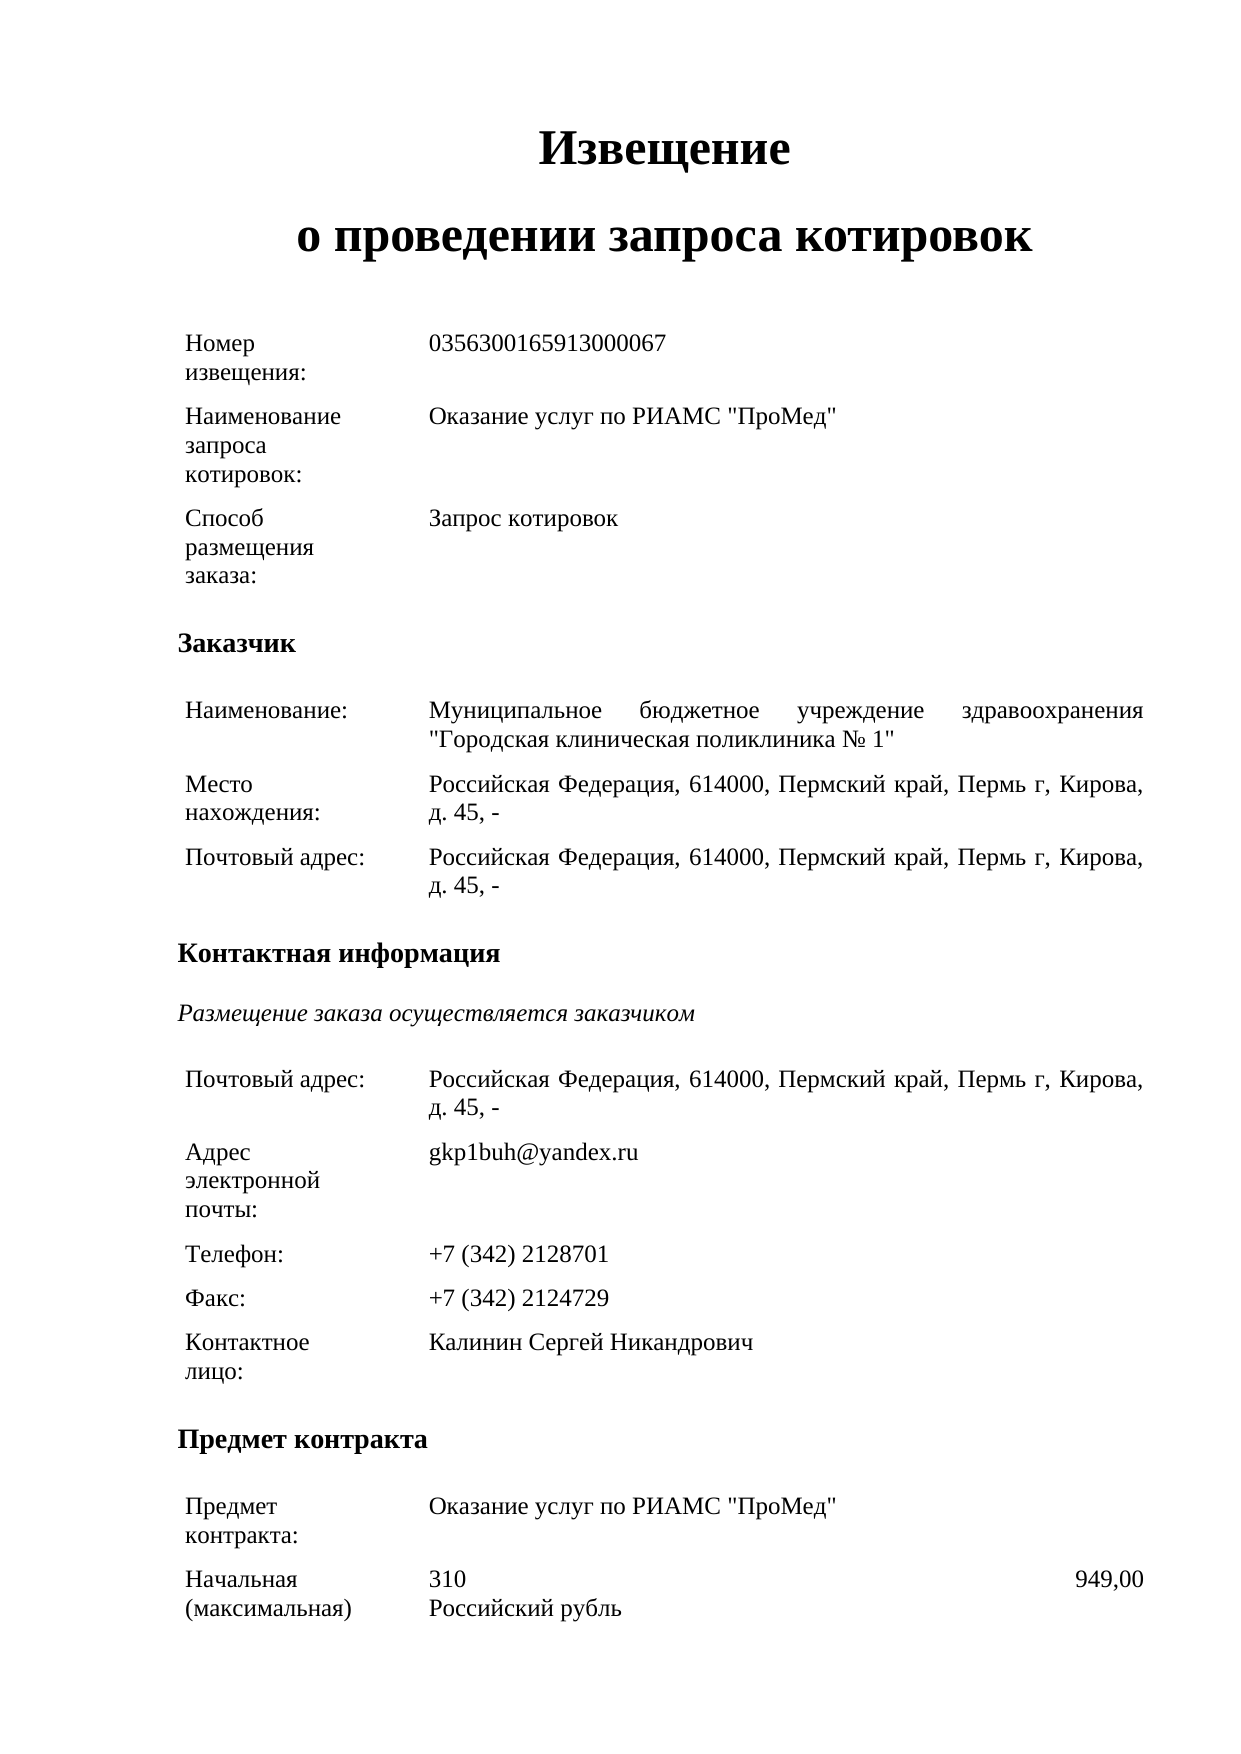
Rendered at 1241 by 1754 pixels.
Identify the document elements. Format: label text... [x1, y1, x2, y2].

table_header Наименование: [177, 688, 421, 761]
table_cell Российская Федерация, 614000, Пермский край, Пермь г, Кирова, д. 45, - [421, 834, 1152, 907]
text о проведении запроса котировок [177, 205, 1152, 262]
table_cell Почтовый адрес: [177, 834, 421, 907]
table_header Оказание услуг по РИАМС "ПроМед" [421, 1484, 1152, 1557]
table_cell +7 (342) 2124729 [421, 1275, 1152, 1319]
table_cell Способ размещения заказа: [177, 495, 421, 597]
table_cell Адрес электронной почты: [177, 1129, 421, 1231]
table_cell Контактное лицо: [177, 1320, 421, 1393]
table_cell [421, 1557, 1152, 1630]
table_cell Запрос котировок [421, 495, 1152, 597]
table_header 0356300165913000067 [421, 320, 1152, 393]
text Заказчик [177, 626, 1152, 659]
text Размещение заказа осуществляется заказчиком [177, 998, 1152, 1027]
table_cell Наименование запроса котировок: [177, 393, 421, 495]
table_cell gkp1buh@yandex.ru [421, 1129, 1152, 1231]
table_cell Калинин Сергей Никандрович [421, 1320, 1152, 1393]
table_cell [177, 1557, 421, 1630]
table_cell Место нахождения: [177, 761, 421, 834]
table_cell Факс: [177, 1275, 421, 1319]
table_header Номер извещения: [177, 320, 421, 393]
table_cell Российская Федерация, 614000, Пермский край, Пермь г, Кирова, д. 45, - [421, 761, 1152, 834]
table_header Предмет контракта: [177, 1484, 421, 1557]
table_header Российская Федерация, 614000, Пермский край, Пермь г, Кирова, д. 45, - [421, 1056, 1152, 1129]
table_header Почтовый адрес: [177, 1056, 421, 1129]
table_cell +7 (342) 2128701 [421, 1231, 1152, 1275]
table_cell Оказание услуг по РИАМС "ПроМед" [421, 393, 1152, 495]
text Предмет контракта [177, 1422, 1152, 1454]
table_cell Телефон: [177, 1231, 421, 1275]
text Извещение [177, 118, 1152, 176]
text Контактная информация [177, 936, 1152, 969]
table_header Муниципальное бюджетное учреждение здравоохранения "Городская клиническая поликлиника № 1" [421, 688, 1152, 761]
